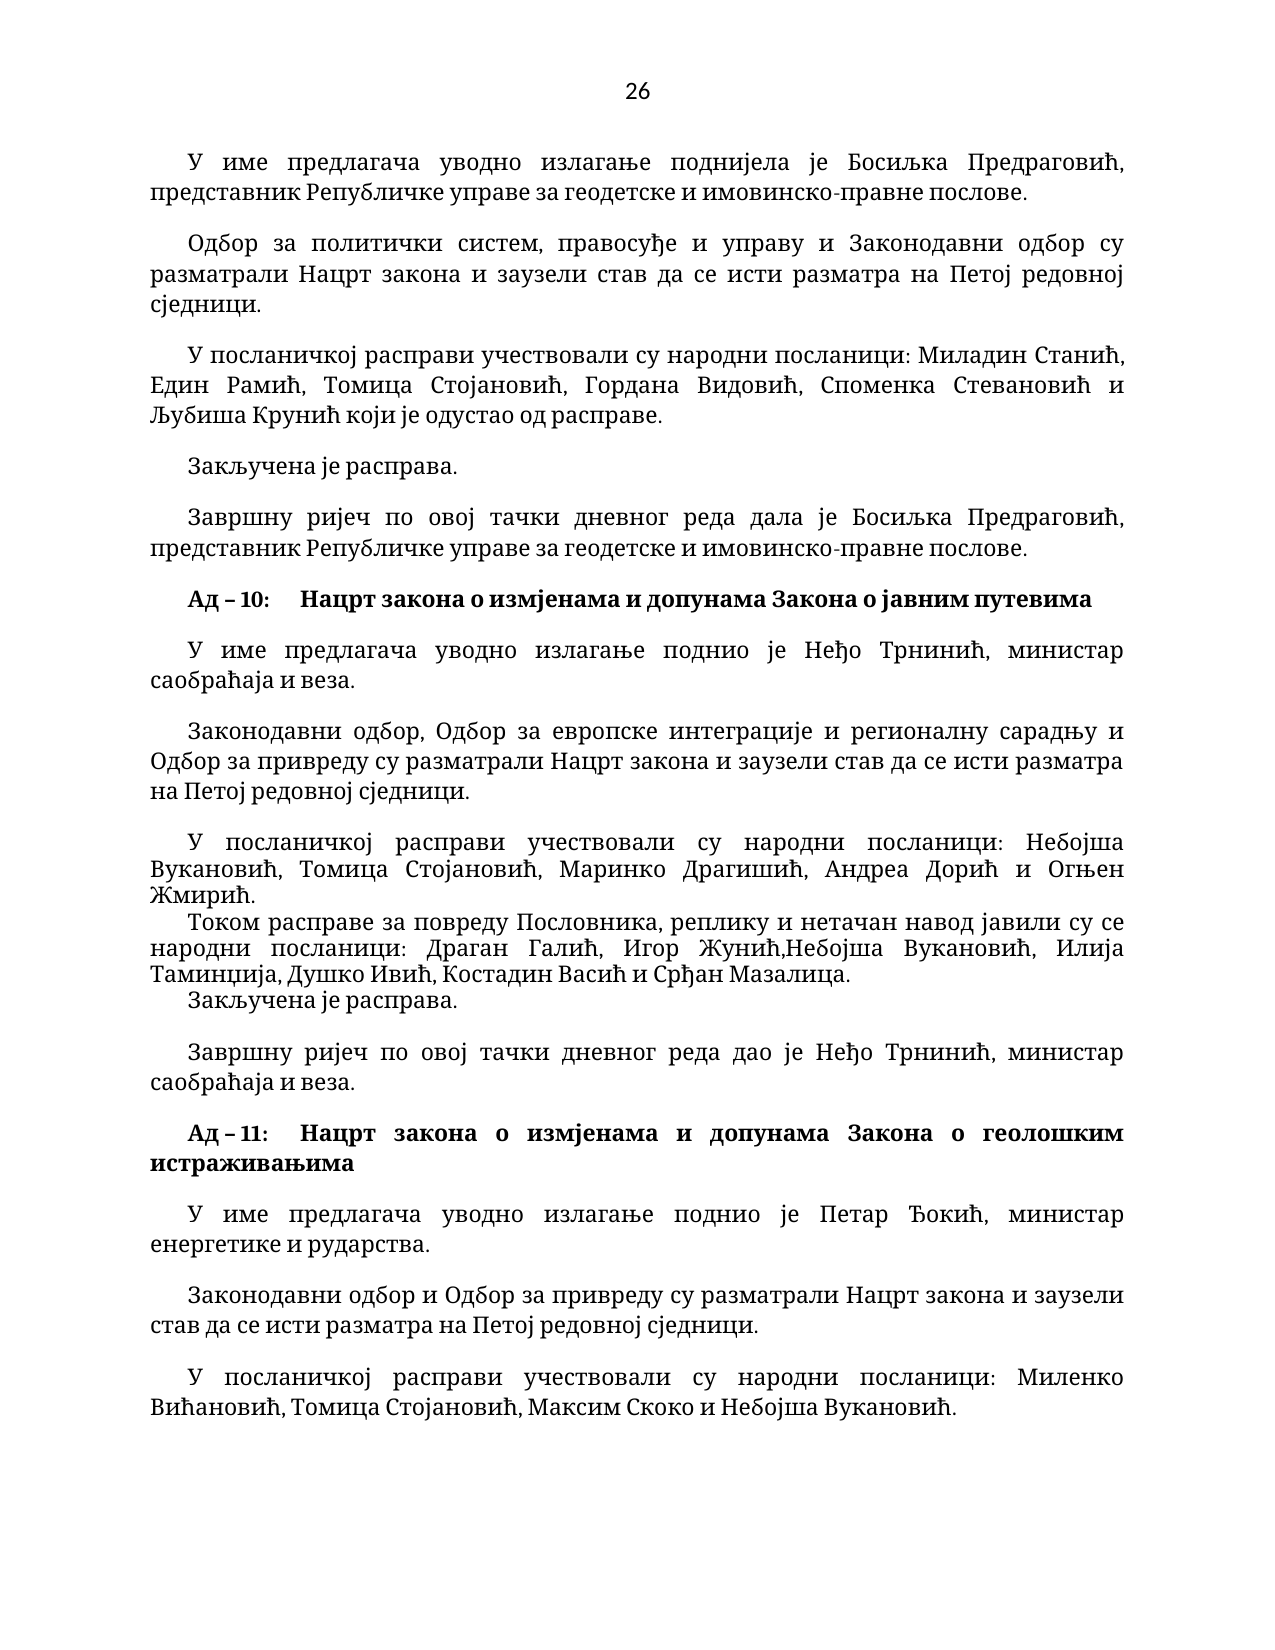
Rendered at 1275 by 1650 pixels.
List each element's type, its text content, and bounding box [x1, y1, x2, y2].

text Одбор за политички систем, правосуђе и управу и Законодавни одбор су разматрали Нацрт закона и заузели став да се исти разматра на Петој редовној сједници. [150, 231, 1125, 318]
text У посланичкој расправи учествовали су народни посланици: Миленко Вићановић, Томица Стојановић, Максим Скоко и Небојша Вукановић. [150, 1364, 1125, 1421]
text У име предлагача уводно излагање поднијела је Босиљка Предраговић, представник Републичке управе за геодетске и имовинско-правне послове. [150, 150, 1125, 207]
text Завршну ријеч по овој тачки дневног реда дала је Босиљка Предраговић, представник Републичке управе за геодетске и имовинско-правне послове. [150, 505, 1125, 562]
text Законодавни одбор, Одбор за европске интеграције и регионалну сарадњу и Одбор за привреду су разматрали Нацрт закона и заузели став да се исти разматра на Петој редовној сједници. [150, 719, 1125, 806]
text Законодавни одбор и Одбор за привреду су разматрали Нацрт закона и заузели став да се исти разматра на Петој редовној сједници. [150, 1283, 1125, 1340]
text Ад – 11: Нацрт закона о измјенама и допунама Закона о геолошким истраживањима [150, 1121, 1125, 1177]
text У посланичкој расправи учествовали су народни посланици: Миладин Станић, Един Рамић, Томица Стојановић, Гордана Видовић, Споменка Стевановић и Љубиша Крунић који је одустао од расправе. [150, 343, 1125, 429]
text Закључена је расправа. [150, 454, 1125, 481]
text У име предлагача уводно излагање поднио је Петар Ђокић, министар енергетике и рударства. [150, 1202, 1125, 1258]
text Током расправе за повреду Пословника, реплику и нетачан навод јавили су се народни посланици: Драган Галић, Игор Жунић,Небојша Вукановић, Илија Таминџија, Душко Ивић, Костадин Васић и Срђан Мазалица. [150, 909, 1125, 988]
text У име предлагача уводно излагање поднио је Неђо Трнинић, министар саобраћаја и веза. [150, 637, 1125, 694]
text Завршну ријеч по овој тачки дневног реда дао је Неђо Трнинић, министар саобраћаја и веза. [150, 1039, 1125, 1096]
text У посланичкој расправи учествовали су народни посланици: Небојша Вукановић, Томица Стојановић, Маринко Драгишић, Андреа Дорић и Огњен Жмирић. [150, 830, 1125, 909]
text Закључена је расправа. [150, 988, 1125, 1015]
text Ад – 10: Нацрт закона о измјенама и допунама Закона о јавним путевима [150, 586, 1125, 613]
